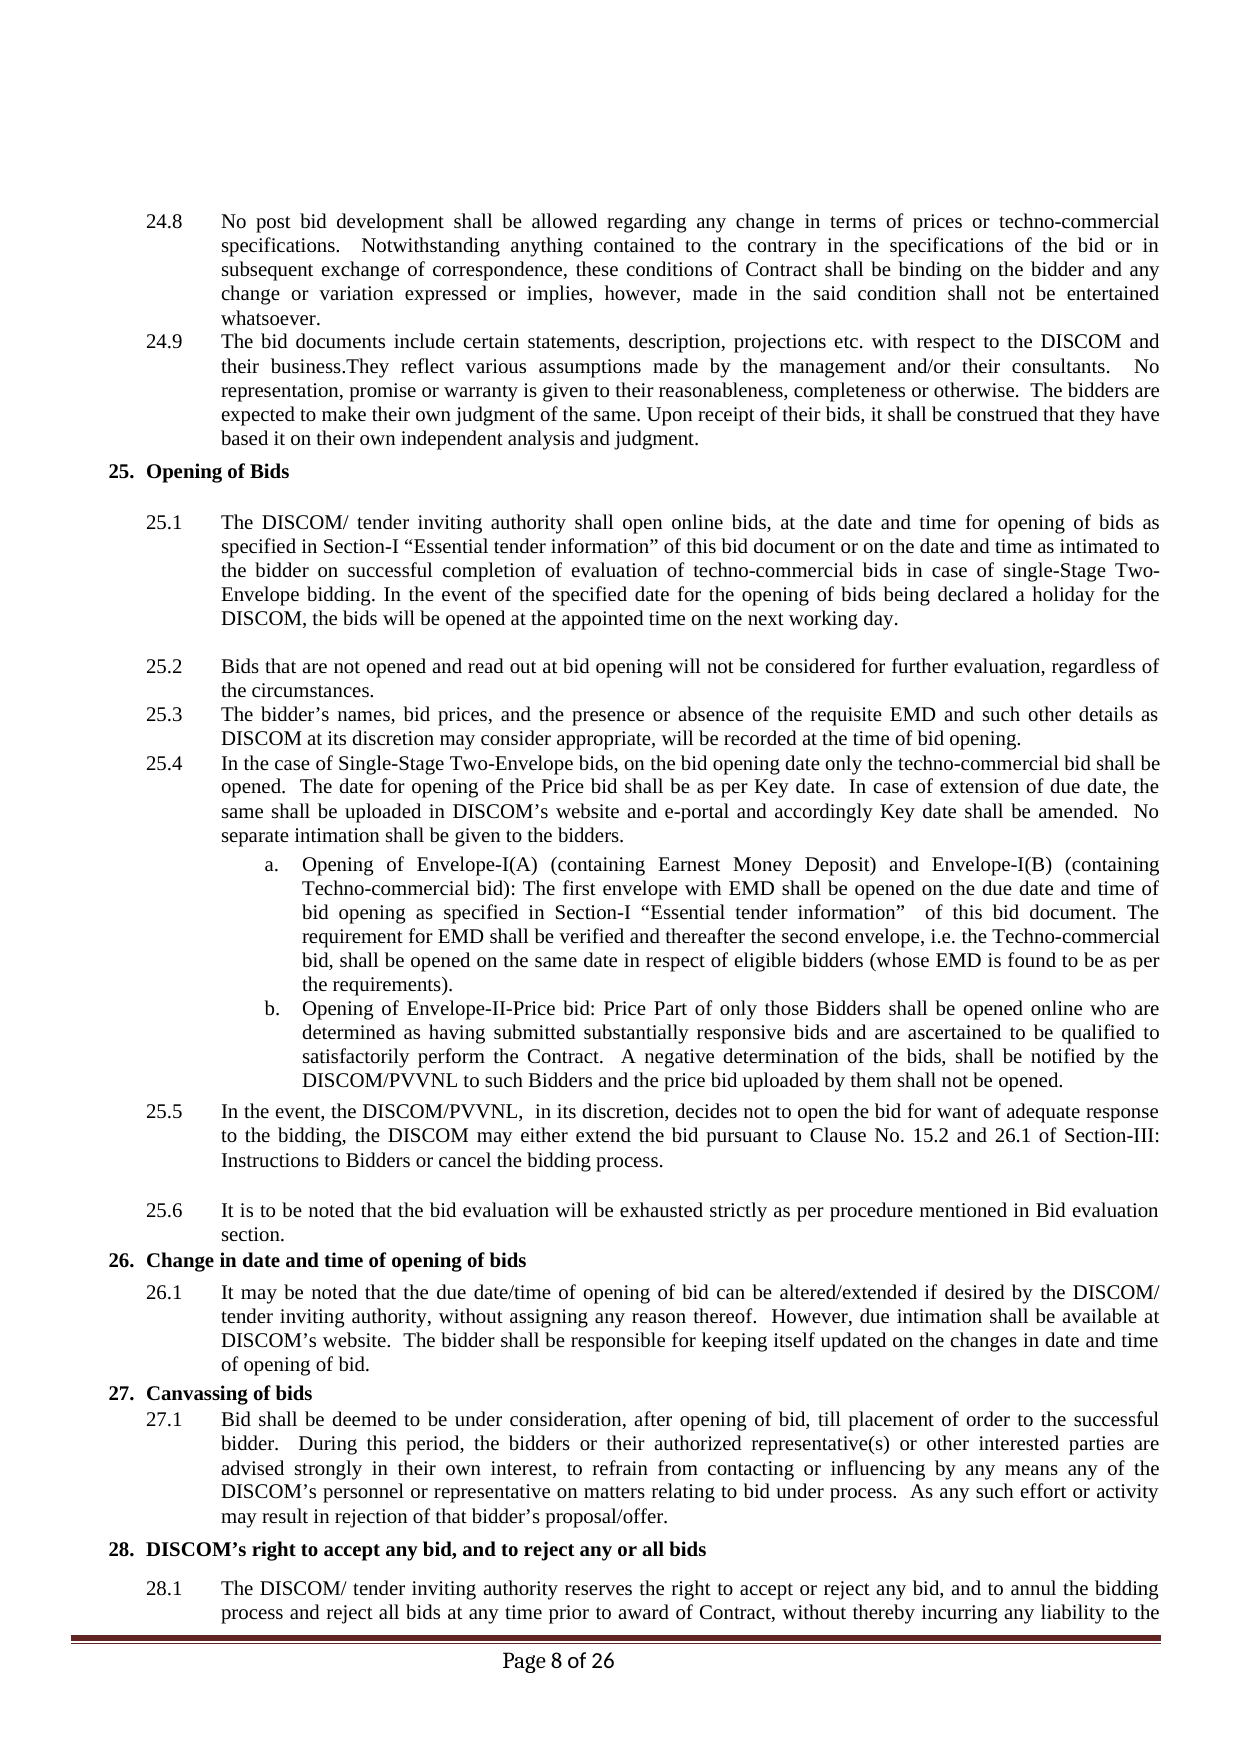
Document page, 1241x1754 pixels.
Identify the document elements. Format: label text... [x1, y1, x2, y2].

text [146, 1576, 1161, 1624]
text 26.1 It may be noted that the due date/time of opening of bid can be altered/extended if desired by the DISCOM/ tender inviting authority, without assigning any reason thereof. However, due intimation shall be available at DISCOM’s website. The bidder shall be responsible for keeping itself updated on the changes in date and time of opening of bid. [146, 1280, 1161, 1376]
list Change in date and time of opening of bids [108, 1248, 1161, 1272]
list DISCOM’s right to accept any bid, and to reject any or all bids [108, 1537, 1161, 1561]
list Opening of Bids [108, 459, 1161, 483]
text 25.1 The DISCOM/ tender inviting authority shall open online bids, at the date and time for opening of bids as specified in Section-I “Essential tender information” of this bid document or on the date and time as intimated to the bidder on successful completion of evaluation of techno-commercial bids in case of single-Stage Two-Envelope bidding. In the event of the specified date for the opening of bids being declared a holiday for the DISCOM, the bids will be opened at the appointed time on the next working day. [146, 510, 1161, 630]
text 25.6 It is to be noted that the bid evaluation will be exhausted strictly as per procedure mentioned in Bid evaluation section. [146, 1198, 1161, 1246]
list Opening of Envelope-I(A) (containing Earnest Money Deposit) and Envelope-I(B) (containing Techno-commercial bid): The first envelope with EMD shall be opened on the due date and time of bid opening as specified in Section-I “Essential tender information” of this bid document. The requirement for EMD shall be verified and thereafter the second envelope, i.e. the Techno-commercial bid, shall be opened on the same date in respect of eligible bidders (whose EMD is found to be as per the requirements). [264, 851, 1161, 996]
text 25.5 In the event, the DISCOM/PVVNL, in its discretion, decides not to open the bid for want of adequate response to the bidding, the DISCOM may either extend the bid pursuant to Clause No. 15.2 and 26.1 of Section-III: Instructions to Bidders or cancel the bidding process. [146, 1099, 1161, 1172]
text 27.1 Bid shall be deemed to be under consideration, after opening of bid, till placement of order to the successful bidder. During this period, the bidders or their authorized representative(s) or other interested parties are advised strongly in their own interest, to refrain from contacting or influencing by any means any of the DISCOM’s personnel or representative on matters relating to bid under process. As any such effort or activity may result in rejection of that bidder’s proposal/offer. [146, 1407, 1161, 1528]
text 25.4 In the case of Single-Stage Two-Envelope bids, on the bid opening date only the techno-commercial bid shall be opened. The date for opening of the Price bid shall be as per Key date. In case of extension of due date, the same shall be uploaded in DISCOM’s website and e-portal and accordingly Key date shall be amended. No separate intimation shall be given to the bidders. [146, 750, 1161, 847]
list Canvassing of bids [108, 1381, 1161, 1405]
text 25.2 Bids that are not opened and read out at bid opening will not be considered for further evaluation, regardless of the circumstances. [146, 654, 1161, 702]
list Opening of Envelope-II-Price bid: Price Part of only those Bidders shall be opened online who are determined as having submitted substantially responsive bids and are ascertained to be qualified to satisfactorily perform the Contract. A negative determination of the bids, shall be notified by the DISCOM/PVVNL to such Bidders and the price bid uploaded by them shall not be opened. [264, 996, 1161, 1092]
list 24.9 The bid documents include certain statements, description, projections etc. with respect to the DISCOM and their business.They reflect various assumptions made by the management and/or their consultants. No representation, promise or warranty is given to their reasonableness, completeness or otherwise. The bidders are expected to make their own judgment of the same. Upon receipt of their bids, it shall be construed that they have based it on their own independent analysis and judgment. [146, 329, 1161, 450]
list 24.8 No post bid development shall be allowed regarding any change in terms of prices or techno-commercial specifications. Notwithstanding anything contained to the contrary in the specifications of the bid or in subsequent exchange of correspondence, these conditions of Contract shall be binding on the bidder and any change or variation expressed or implies, however, made in the said condition shall not be entertained whatsoever. [146, 209, 1161, 329]
text 25.3 The bidder’s names, bid prices, and the presence or absence of the requisite EMD and such other details as DISCOM at its discretion may consider appropriate, will be recorded at the time of bid opening. [146, 702, 1161, 750]
